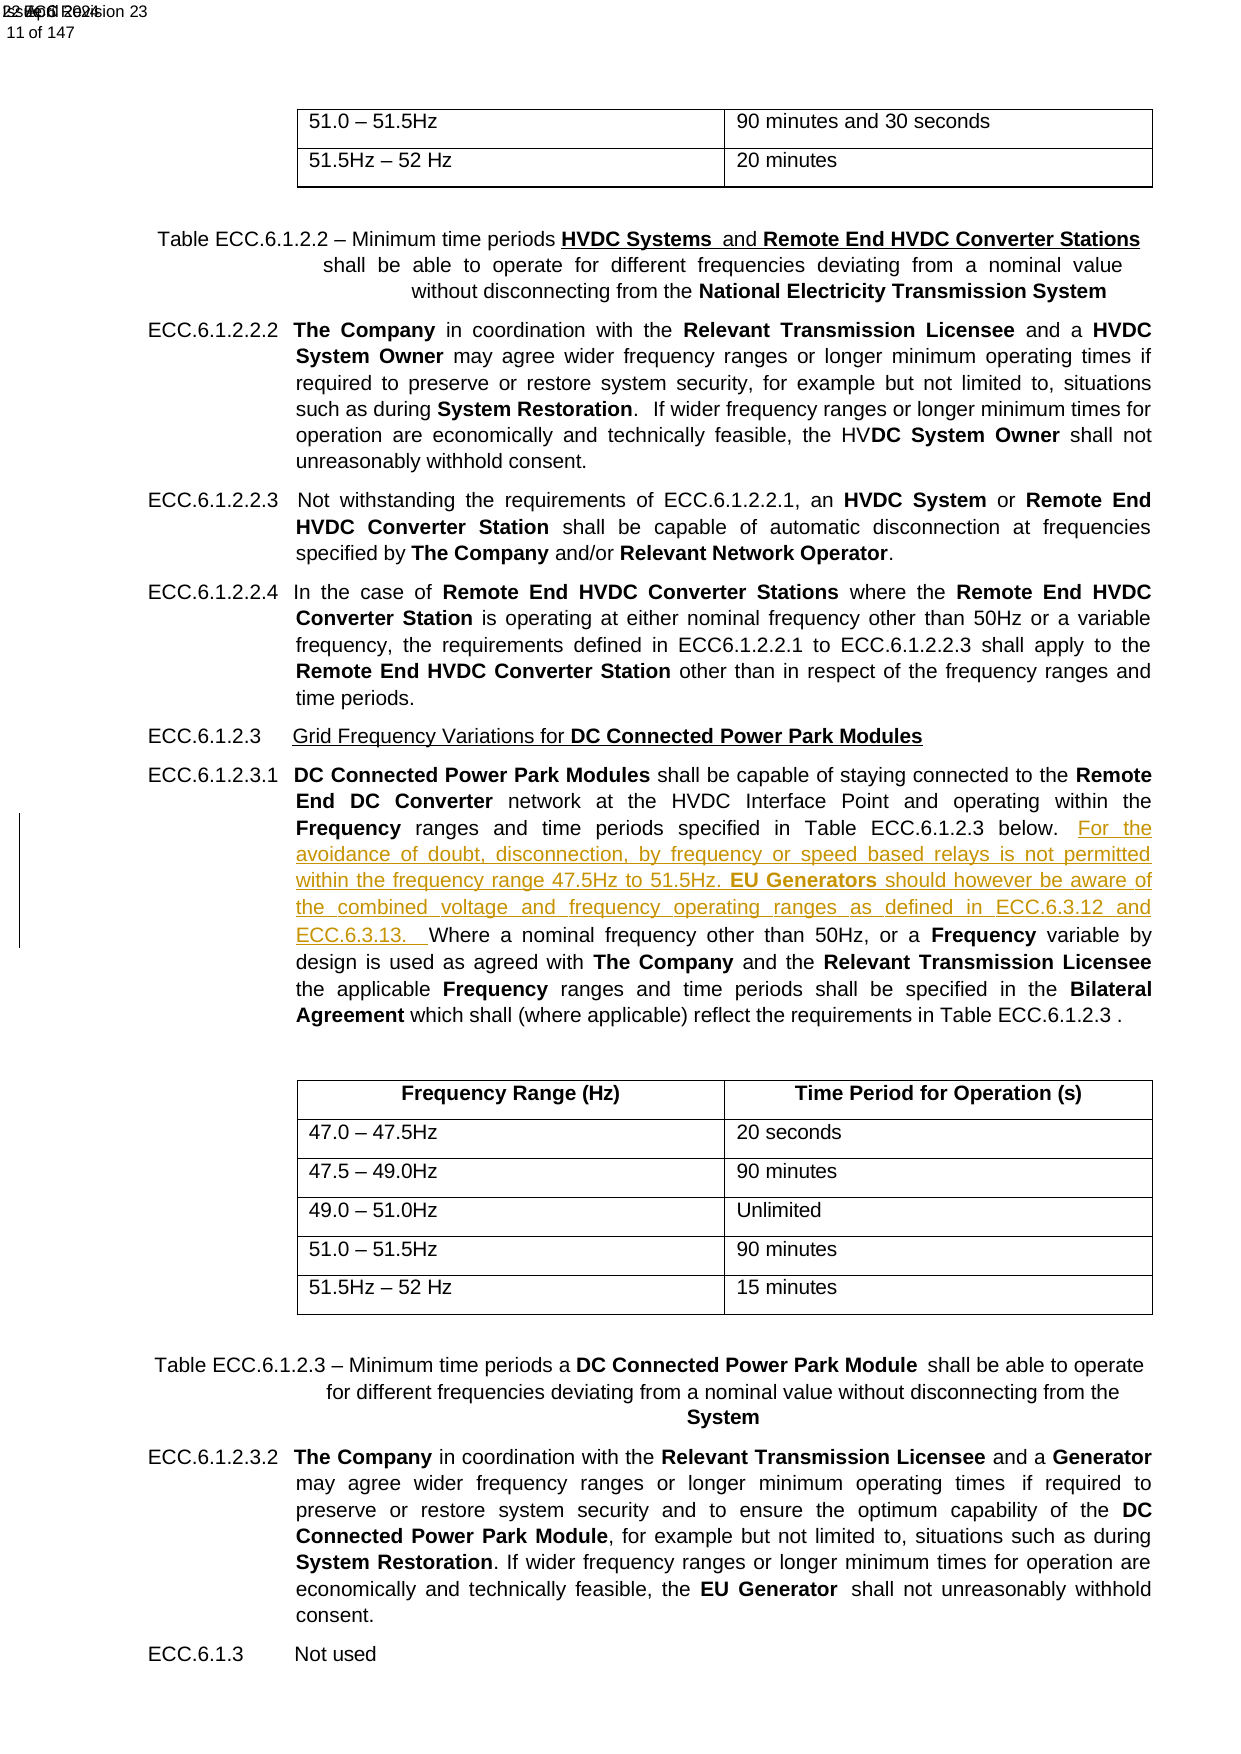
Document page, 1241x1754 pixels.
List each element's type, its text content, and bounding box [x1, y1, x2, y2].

table_cell 20 seconds [725, 1120, 1152, 1158]
table_cell 51.5Hz – 52 Hz [298, 1276, 724, 1313]
table_cell 15 minutes [725, 1276, 1152, 1313]
text ECC.6.1.2.2.2 The Company in coordination with the Relevant Transmission Licensee and a HVDC System Owner may agree wider frequency ranges or longer minimum operating times if required to preserve or restore system security, for example but not limited to, situations such as during System Restoration. If wider frequency ranges or longer minimum times for operation are economically and technically feasible, the HVDC System Owner shall not unreasonably withhold consent. [148, 318, 1152, 473]
table_cell 20 minutes [725, 149, 1152, 186]
table_header Frequency Range (Hz) [298, 1081, 724, 1119]
table_cell 51.0 – 51.5Hz [298, 1237, 724, 1274]
text ECC.6.1.2.3 Grid Frequency Variations for DC Connected Power Park Modules [148, 724, 1217, 748]
table_cell 47.0 – 47.5Hz [298, 1120, 724, 1158]
text Table ECC.6.1.2.2 – Minimum time periods HVDC Systems and Remote End HVDC Converter Stations [157, 227, 1217, 251]
table_cell 51.5Hz – 52 Hz [298, 149, 724, 186]
table_cell 90 minutes [725, 1159, 1152, 1197]
text shall be able to operate for different frequencies deviating from a nominal value without disconnecting from the National Electricity Transmission System [323, 253, 1124, 303]
text ECC.6.1.2.3.1 DC Connected Power Park Modules shall be capable of staying connected to the Remote End DC Converter network at the HVDC Interface Point and operating within the Frequency ranges and time periods specified in Table ECC.6.1.2.3 below. Where a nominal frequency other than 50Hz, or a Frequency variable by design is used as agreed with The Company and the Relevant Transmission Licensee the applicable Frequency ranges and time periods shall be specified in the Bilateral Agreement which shall (where applicable) reflect the requirements in Table ECC.6.1.2.3 . [148, 763, 1152, 1027]
table_header Time Period for Operation (s) [725, 1081, 1152, 1119]
text ECC.6.1.3 Not used [148, 1641, 1217, 1665]
subtitle System [687, 1406, 1217, 1429]
table_header 90 minutes and 30 seconds [725, 110, 1152, 148]
table_header 51.0 – 51.5Hz [298, 110, 724, 148]
text ECC.6.1.2.2.3 Not withstanding the requirements of ECC.6.1.2.2.1, an HVDC System or Remote End HVDC Converter Station shall be capable of automatic disconnection at frequencies specified by The Company and/or Relevant Network Operator. [148, 488, 1152, 565]
text ECC.6.1.2.2.4 In the case of Remote End HVDC Converter Stations where the Remote End HVDC Converter Station is operating at either nominal frequency other than 50Hz or a variable frequency, the requirements defined in ECC6.1.2.2.1 to ECC.6.1.2.2.3 shall apply to the Remote End HVDC Converter Station other than in respect of the frequency ranges and time periods. [148, 580, 1152, 709]
table_cell 47.5 – 49.0Hz [298, 1159, 724, 1197]
text ECC.6.1.2.3.2 The Company in coordination with the Relevant Transmission Licensee and a Generator may agree wider frequency ranges or longer minimum operating times if required to preserve or restore system security and to ensure the optimum capability of the DC Connected Power Park Module, for example but not limited to, situations such as during System Restoration. If wider frequency ranges or longer minimum times for operation are economically and technically feasible, the EU Generator shall not unreasonably withhold consent. [148, 1445, 1152, 1627]
table_cell 49.0 – 51.0Hz [298, 1198, 724, 1236]
text Table ECC.6.1.2.3 – Minimum time periods a DC Connected Power Park Module shall be able to operate for different frequencies deviating from a nominal value without disconnecting from the [154, 1353, 1150, 1404]
table_cell 90 minutes [725, 1237, 1152, 1274]
table_cell Unlimited [725, 1198, 1152, 1236]
